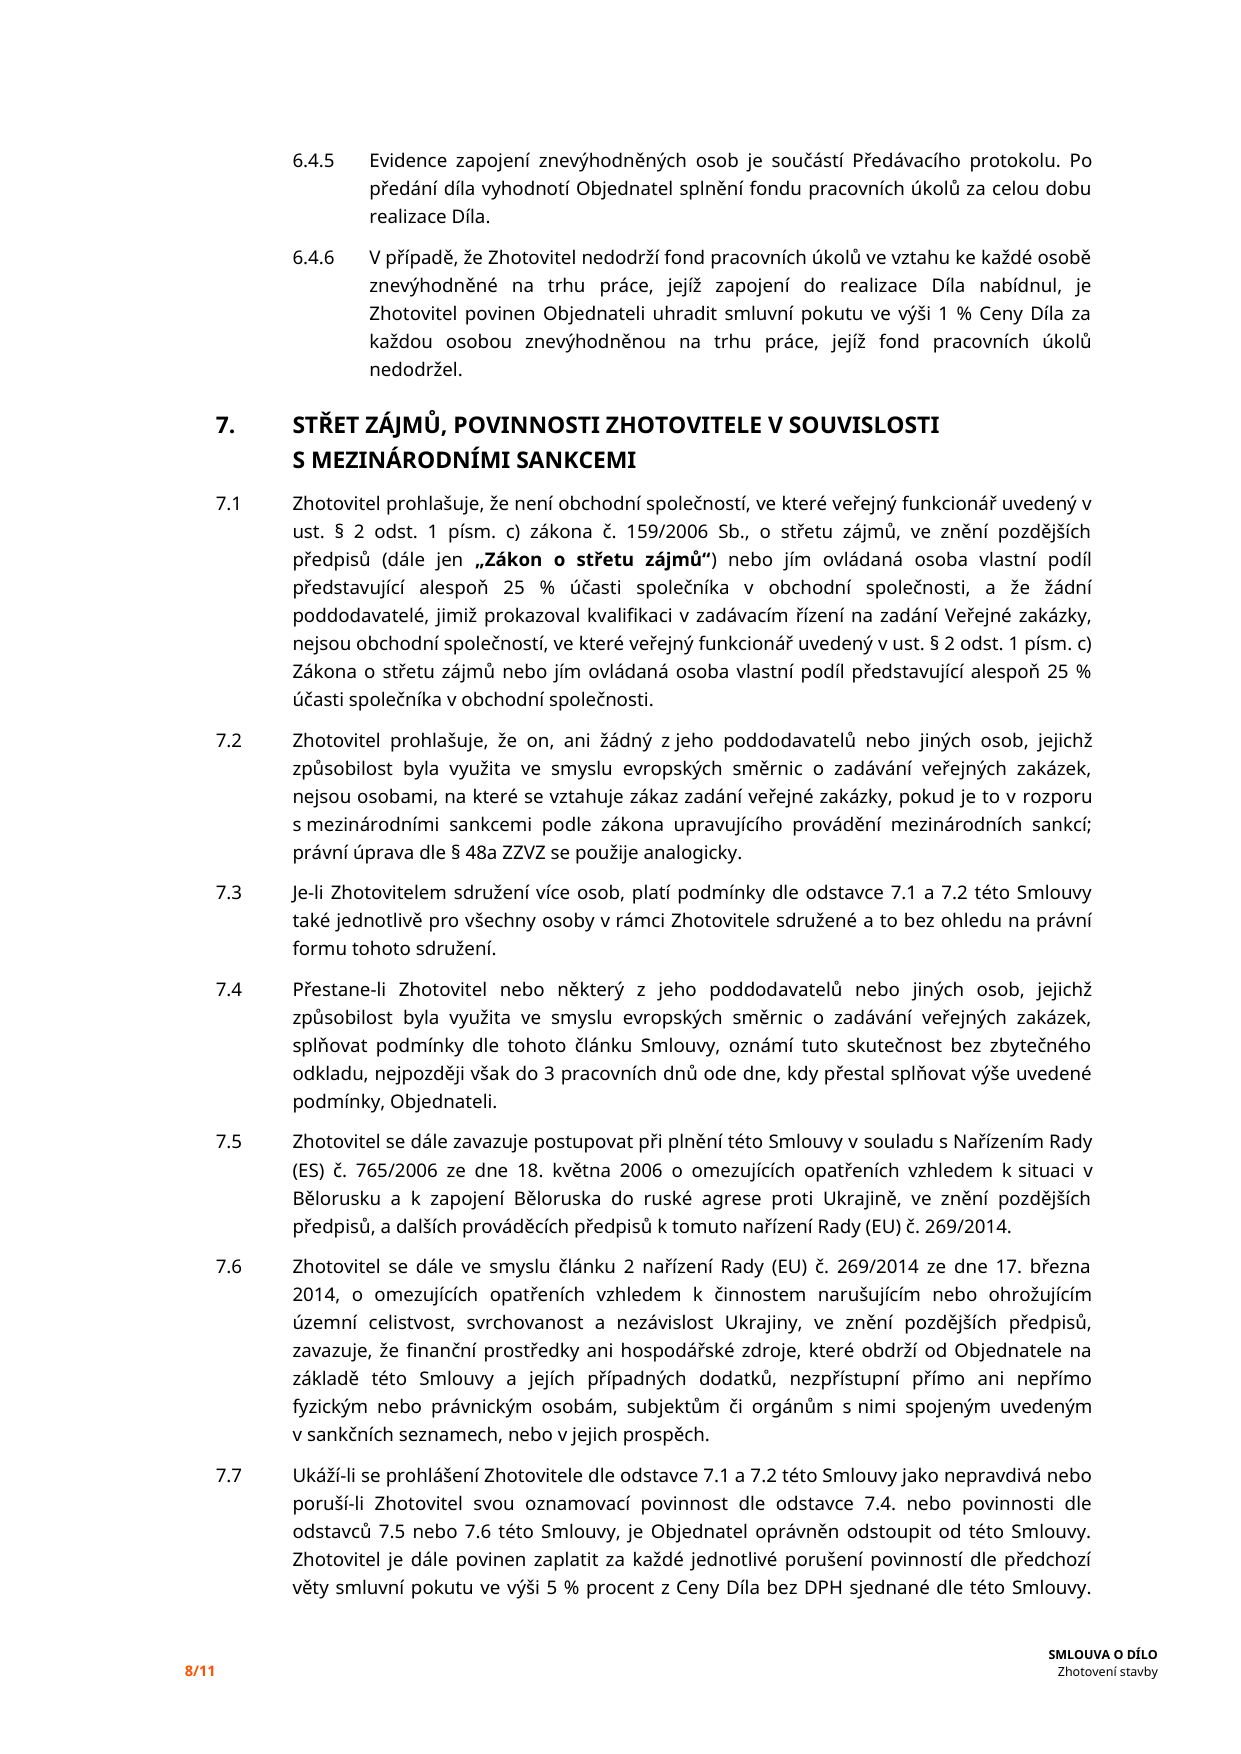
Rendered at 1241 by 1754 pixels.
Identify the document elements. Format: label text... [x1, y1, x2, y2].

text Zhotovitel se dále ve smyslu článku 2 nařízení Rady (EU) č. 269/2014 ze dne 17. března 2014, o omezujících opatřeních vzhledem k činnostem narušujícím nebo ohrožujícím územní celistvost, svrchovanost a nezávislost Ukrajiny, ve znění pozdějších předpisů, zavazuje, že finanční prostředky ani hospodářské zdroje, které obdrží od Objednatele na základě této Smlouvy a jejích případných dodatků, nezpřístupní přímo ani nepřímo fyzickým nebo právnickým osobám, subjektům či orgánům s nimi spojeným uvedeným v sankčních seznamech, nebo v jejich prospěch. [216, 1253, 1093, 1447]
text Evidence zapojení znevýhodněných osob je součástí Předávacího protokolu. Po předání díla vyhodnotí Objednatel splnění fondu pracovních úkolů za celou dobu realizace Díla. [292, 147, 1093, 229]
text Přestane-li Zhotovitel nebo některý z jeho poddodavatelů nebo jiných osob, jejichž způsobilost byla využita ve smyslu evropských směrnic o zadávání veřejných zakázek, splňovat podmínky dle tohoto článku Smlouvy, oznámí tuto skutečnost bez zbytečného odkladu, nejpozději však do 3 pracovních dnů ode dne, kdy přestal splňovat výše uvedené podmínky, Objednateli. [216, 976, 1093, 1114]
text Zhotovitel prohlašuje, že není obchodní společností, ve které veřejný funkcionář uvedený v ust. § 2 odst. 1 písm. c) zákona č. 159/2006 Sb., o střetu zájmů, ve znění pozdějších předpisů (dále jen „Zákon o střetu zájmů“) nebo jím ovládaná osoba vlastní podíl představující alespoň 25 % účasti společníka v obchodní společnosti, a že žádní poddodavatelé, jimiž prokazoval kvalifikaci v zadávacím řízení na zadání Veřejné zakázky, nejsou obchodní společností, ve které veřejný funkcionář uvedený v ust. § 2 odst. 1 písm. c) Zákona o střetu zájmů nebo jím ovládaná osoba vlastní podíl představující alespoň 25 % účasti společníka v obchodní společnosti. [216, 490, 1093, 712]
text Je-li Zhotovitelem sdružení více osob, platí podmínky dle odstavce 7.1 a 7.2 této Smlouvy také jednotlivě pro všechny osoby v rámci Zhotovitele sdružené a to bez ohledu na právní formu tohoto sdružení. [216, 880, 1093, 961]
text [216, 1462, 1093, 1600]
text Zhotovitel se dále zavazuje postupovat při plnění této Smlouvy v souladu s Nařízením Rady (ES) č. 765/2006 ze dne 18. května 2006 o omezujících opatřeních vzhledem k situaci v Bělorusku a k zapojení Běloruska do ruské agrese proti Ukrajině, ve znění pozdějších předpisů, a dalších prováděcích předpisů k tomuto nařízení Rady (EU) č. 269/2014. [216, 1129, 1093, 1238]
text V případě, že Zhotovitel nedodrží fond pracovních úkolů ve vztahu ke každé osobě znevýhodněné na trhu práce, jejíž zapojení do realizace Díla nabídnul, je Zhotovitel povinen Objednateli uhradit smluvní pokutu ve výši 1 % Ceny Díla za každou osobou znevýhodněnou na trhu práce, jejíž fond pracovních úkolů nedodržel. [292, 244, 1093, 382]
text Střet zájmů, povinnosti Zhotovitele v souvislosti s MEZINÁRODNÍMI SANKCEMI [216, 409, 1093, 475]
text Zhotovitel prohlašuje, že on, ani žádný z jeho poddodavatelů nebo jiných osob, jejichž způsobilost byla využita ve smyslu evropských směrnic o zadávání veřejných zakázek, nejsou osobami, na které se vztahuje zákaz zadání veřejné zakázky, pokud je to v rozporu s mezinárodními sankcemi podle zákona upravujícího provádění mezinárodních sankcí; právní úprava dle § 48a ZZVZ se použije analogicky. [216, 727, 1093, 865]
